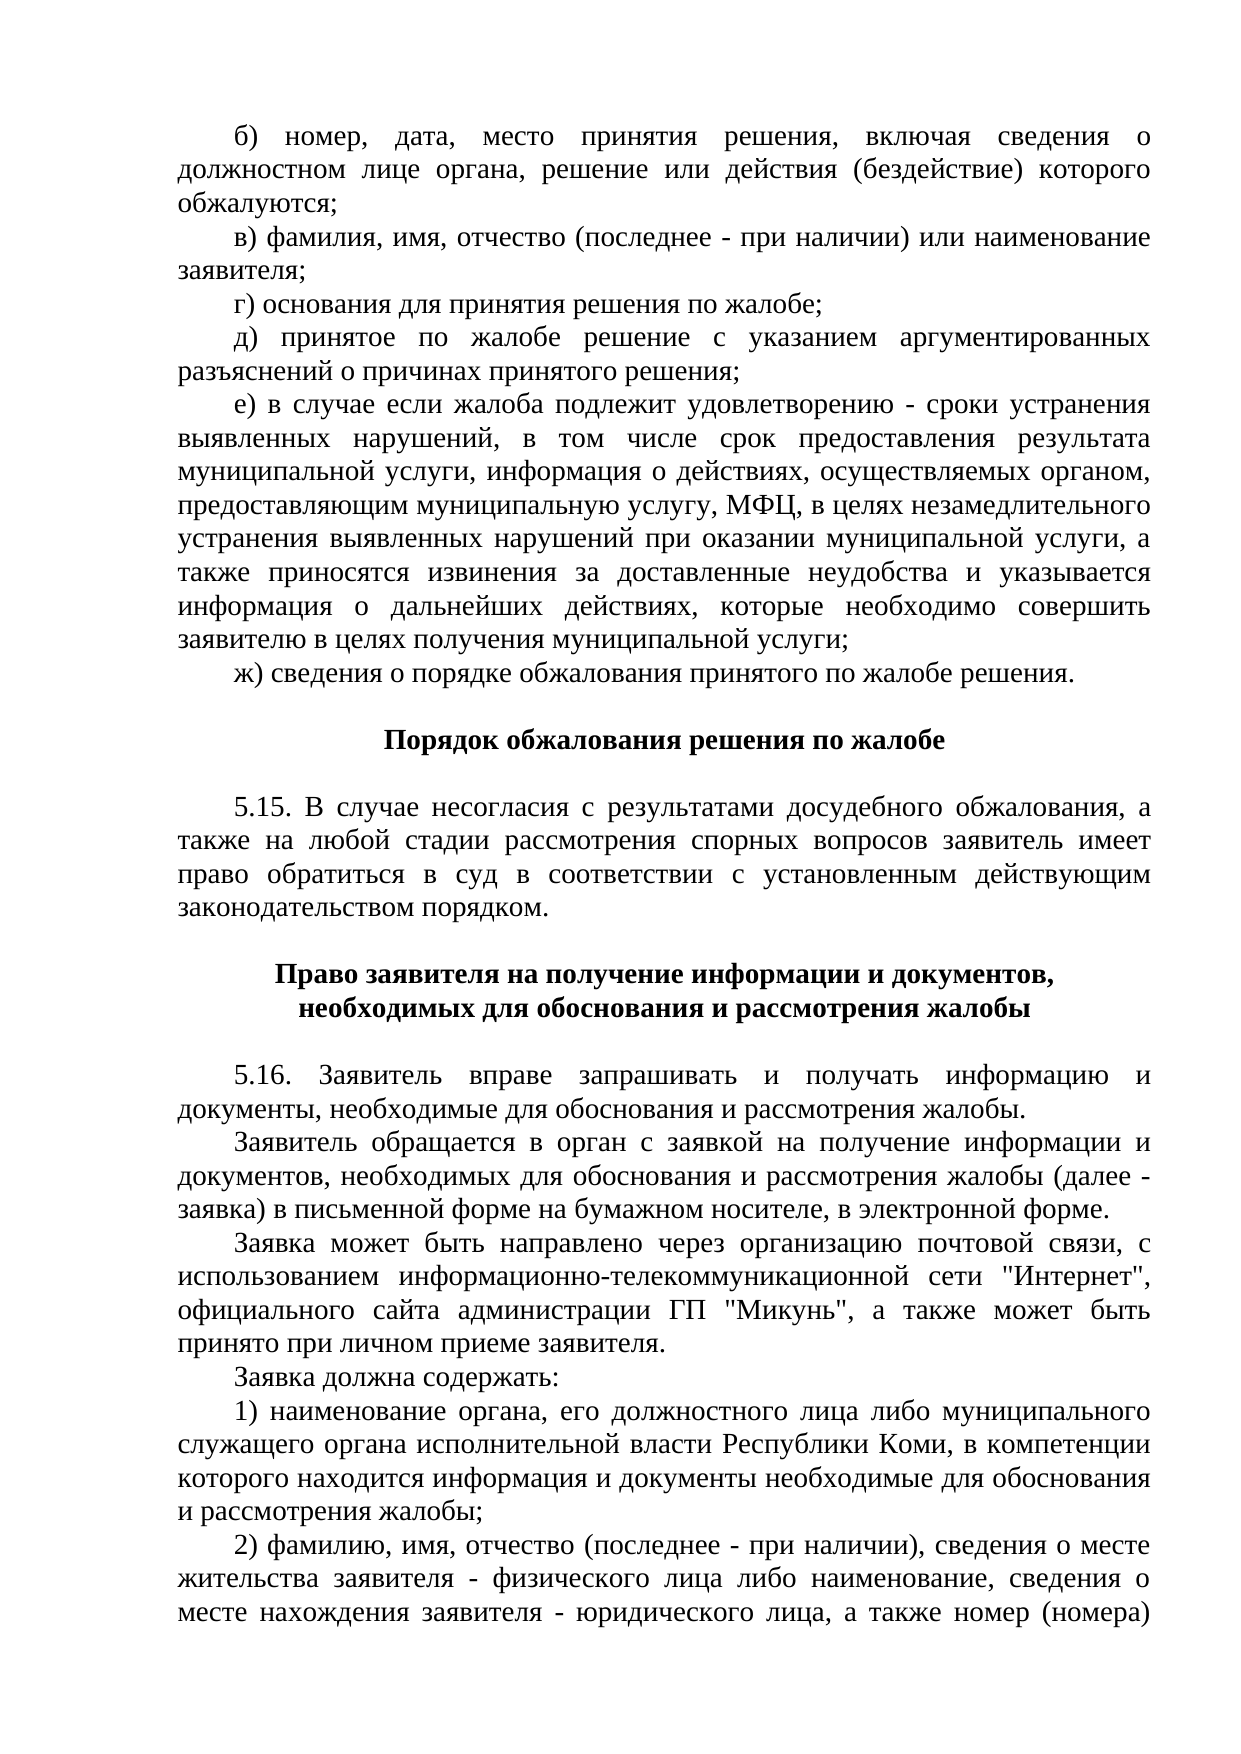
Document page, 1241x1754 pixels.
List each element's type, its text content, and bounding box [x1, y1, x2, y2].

text г) основания для принятия решения по жалобе; [177, 286, 1152, 319]
title необходимых для обоснования и рассмотрения жалобы [177, 990, 1152, 1024]
text д) принятое по жалобе решение с указанием аргументированных разъяснений о причинах принятого решения; [177, 319, 1152, 386]
text б) номер, дата, место принятия решения, включая сведения о должностном лице органа, решение или действия (бездействие) которого обжалуются; [177, 118, 1152, 219]
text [177, 1527, 1152, 1627]
title Порядок обжалования решения по жалобе [177, 722, 1152, 755]
text 1) наименование органа, его должностного лица либо муниципального служащего органа исполнительной власти Республики Коми, в компетенции которого находится информация и документы необходимые для обоснования и рассмотрения жалобы; [177, 1393, 1152, 1527]
text е) в случае если жалоба подлежит удовлетворению - сроки устранения выявленных нарушений, в том числе срок предоставления результата муниципальной услуги, информация о действиях, осуществляемых органом, предоставляющим муниципальную услугу, МФЦ, в целях незамедлительного устранения выявленных нарушений при оказании муниципальной услуги, а также приносятся извинения за доставленные неудобства и указывается информация о дальнейших действиях, которые необходимо совершить заявителю в целях получения муниципальной услуги; [177, 386, 1152, 655]
text Заявка должна содержать: [177, 1359, 1152, 1393]
text 5.16. Заявитель вправе запрашивать и получать информацию и документы, необходимые для обоснования и рассмотрения жалобы. [177, 1057, 1152, 1124]
text ж) сведения о порядке обжалования принятого по жалобе решения. [177, 655, 1152, 688]
text Заявитель обращается в орган с заявкой на получение информации и документов, необходимых для обоснования и рассмотрения жалобы (далее - заявка) в письменной форме на бумажном носителе, в электронной форме. [177, 1124, 1152, 1225]
text Заявка может быть направлено через организацию почтовой связи, с использованием информационно-телекоммуникационной сети "Интернет", официального сайта администрации ГП "Микунь", а также может быть принято при личном приеме заявителя. [177, 1225, 1152, 1359]
text 5.15. В случае несогласия с результатами досудебного обжалования, а также на любой стадии рассмотрения спорных вопросов заявитель имеет право обратиться в суд в соответствии с установленным действующим законодательством порядком. [177, 789, 1152, 923]
text в) фамилия, имя, отчество (последнее - при наличии) или наименование заявителя; [177, 219, 1152, 286]
title Право заявителя на получение информации и документов, [177, 957, 1152, 990]
